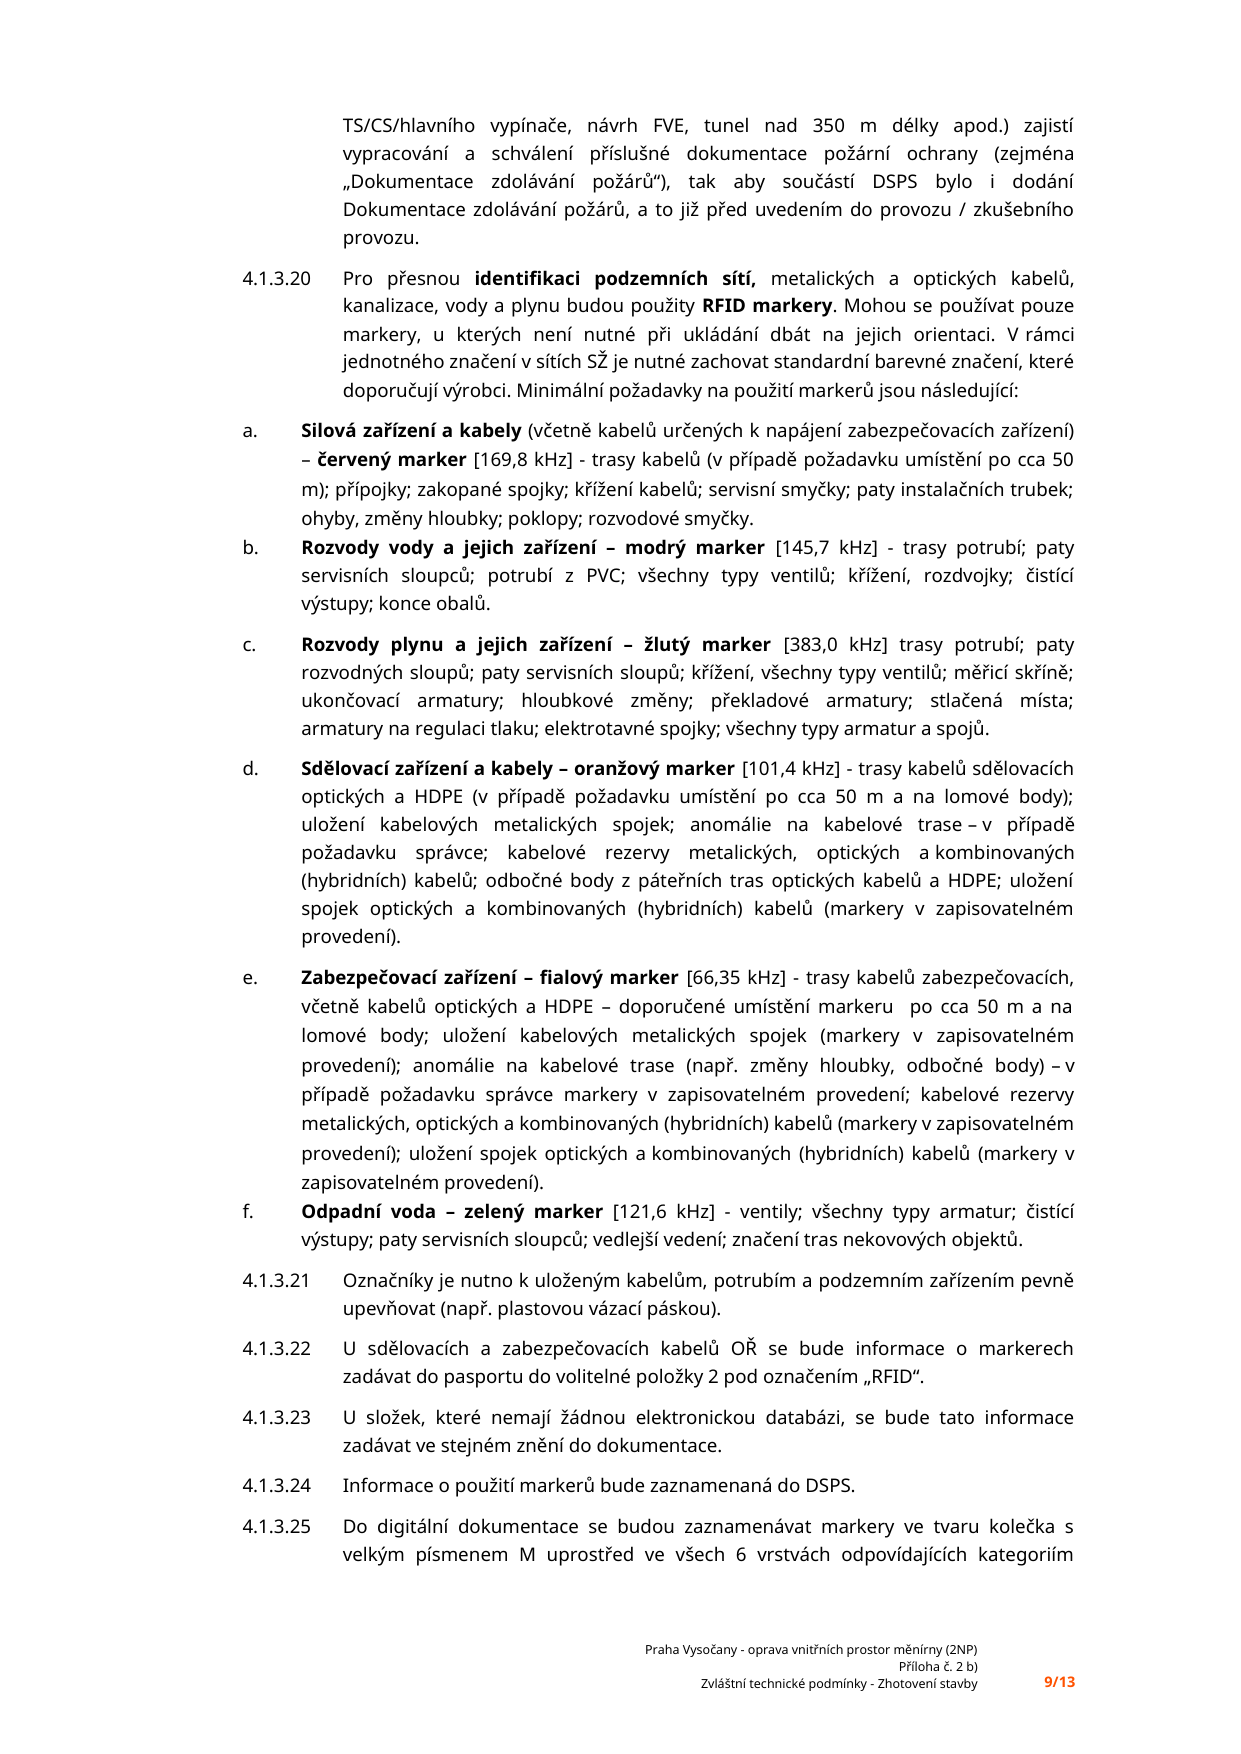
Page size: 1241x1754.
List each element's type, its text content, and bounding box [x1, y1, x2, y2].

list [242, 112, 1075, 250]
list Informace o použití markerů bude zaznamenaná do DSPS. [242, 1473, 1075, 1498]
list Rozvody plynu a jejich zařízení – žlutý marker [383,0 kHz] trasy potrubí; paty rozvodných sloupů; paty servisních sloupů; křížení, všechny typy ventilů; měřicí skříně; ukončovací armatury; hloubkové změny; překladové armatury; stlačená místa; armatury na regulaci tlaku; elektrotavné spojky; všechny typy armatur a spojů. [242, 631, 1075, 741]
list Pro přesnou identifikaci podzemních sítí, metalických a optických kabelů, kanalizace, vody a plynu budou použity RFID markery. Mohou se používat pouze markery, u kterých není nutné při ukládání dbát na jejich orientaci. V rámci jednotného značení v sítích SŽ je nutné zachovat standardní barevné značení, které doporučují výrobci. Minimální požadavky na použití markerů jsou následující: [242, 265, 1075, 402]
list U sdělovacích a zabezpečovacích kabelů OŘ se bude informace o markerech zadávat do pasportu do volitelné položky 2 pod označením „RFID“. [242, 1336, 1075, 1389]
list U složek, které nemají žádnou elektronickou databázi, se bude tato informace zadávat ve stejném znění do dokumentace. [242, 1404, 1075, 1458]
list Rozvody vody a jejich zařízení – modrý marker [145,7 kHz] - trasy potrubí; paty servisních sloupců; potrubí z PVC; všechny typy ventilů; křížení, rozdvojky; čistící výstupy; konce obalů. [242, 534, 1075, 616]
list Označníky je nutno k uloženým kabelům, potrubím a podzemním zařízením pevně upevňovat (např. plastovou vázací páskou). [242, 1267, 1075, 1321]
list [242, 1513, 1075, 1567]
list Sdělovací zařízení a kabely – oranžový marker [101,4 kHz] - trasy kabelů sdělovacích optických a HDPE (v případě požadavku umístění po cca 50 m a na lomové body); uložení kabelových metalických spojek; anomálie na kabelové trase – v případě požadavku správce; kabelové rezervy metalických, optických a kombinovaných (hybridních) kabelů; odbočné body z páteřních tras optických kabelů a HDPE; uložení spojek optických a kombinovaných (hybridních) kabelů (markery v zapisovatelném provedení). [242, 756, 1075, 949]
list Silová zařízení a kabely (včetně kabelů určených k napájení zabezpečovacích zařízení) – červený marker [169,8 kHz] - trasy kabelů (v případě požadavku umístění po cca 50 m); přípojky; zakopané spojky; křížení kabelů; servisní smyčky; paty instalačních trubek; ohyby, změny hloubky; poklopy; rozvodové smyčky. [242, 417, 1075, 531]
list Zabezpečovací zařízení – fialový marker [66,35 kHz] - trasy kabelů zabezpečovacích, včetně kabelů optických a HDPE – doporučené umístění markeru po cca 50 m a na lomové body; uložení kabelových metalických spojek (markery v zapisovatelném provedení); anomálie na kabelové trase (např. změny hloubky, odbočné body) – v případě požadavku správce markery v zapisovatelném provedení; kabelové rezervy metalických, optických a kombinovaných (hybridních) kabelů (markery v zapisovatelném provedení); uložení spojek optických a kombinovaných (hybridních) kabelů (markery v zapisovatelném provedení). [242, 964, 1075, 1195]
list Odpadní voda – zelený marker [121,6 kHz] - ventily; všechny typy armatur; čistící výstupy; paty servisních sloupců; vedlejší vedení; značení tras nekovových objektů. [242, 1198, 1075, 1252]
